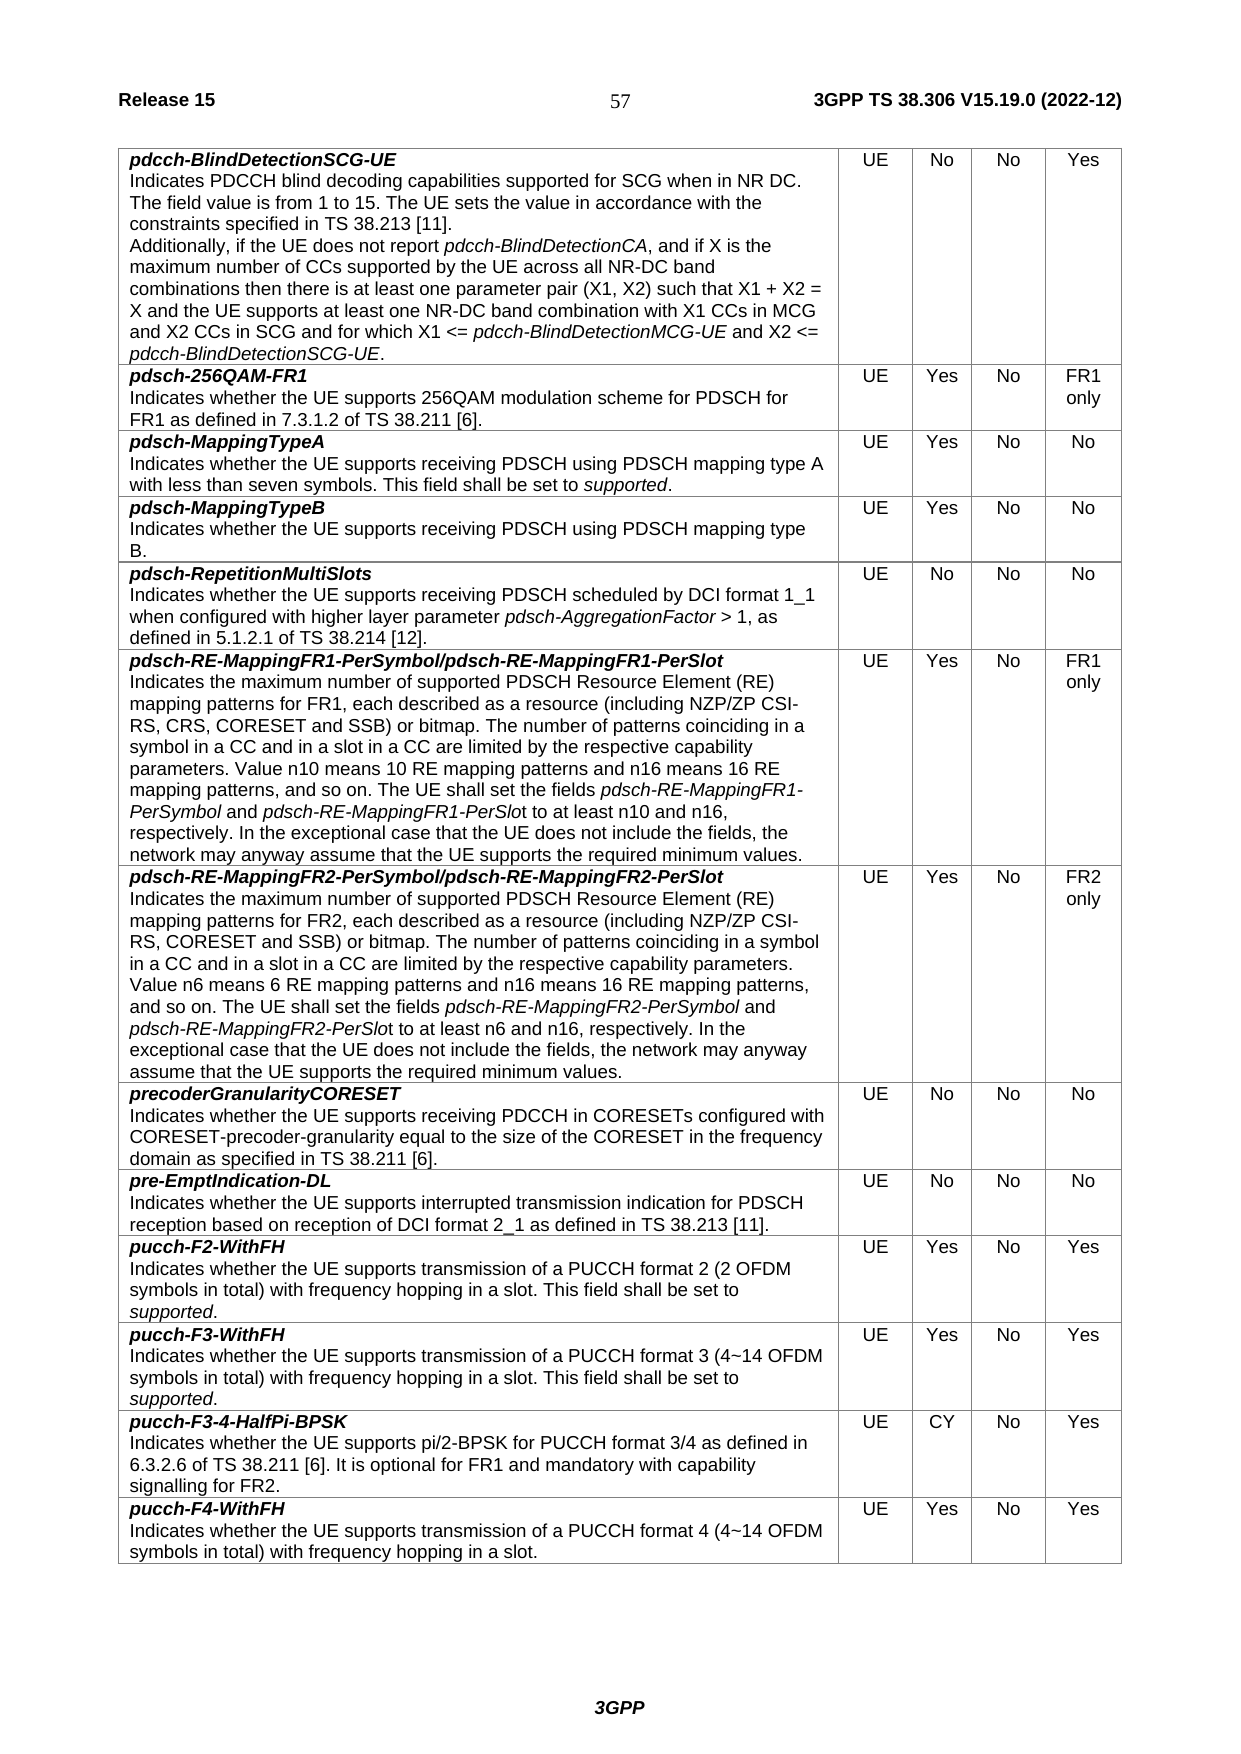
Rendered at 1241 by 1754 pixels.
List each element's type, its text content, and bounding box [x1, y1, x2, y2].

table_cell UE [839, 650, 912, 865]
table_cell No [1046, 497, 1121, 561]
table_cell Yes [913, 1498, 971, 1563]
table_cell UE [839, 497, 912, 561]
table_cell No [972, 1236, 1045, 1322]
table_cell UE [839, 563, 912, 649]
table_cell No [972, 650, 1045, 865]
table_cell UE [839, 1083, 912, 1169]
table_cell No [913, 563, 971, 649]
table_cell Yes [1046, 1411, 1121, 1497]
table_cell No [913, 1170, 971, 1235]
table_cell UE [839, 1323, 912, 1409]
table_cell UE [839, 365, 912, 430]
table_cell FR2 only [1046, 866, 1121, 1082]
table_cell No [972, 1323, 1045, 1409]
table_cell UE [839, 866, 912, 1082]
table_cell No [972, 563, 1045, 649]
table_cell UE [839, 1411, 912, 1497]
table_cell No [972, 1170, 1045, 1235]
table_cell No [913, 149, 971, 364]
table_cell pucch-F3-4-HalfPi-BPSK Indicates whether the UE supports pi/2-BPSK for PUCCH format 3/4 as defined in 6.3.2.6 of TS 38.211 [6]. It is optional for FR1 and mandatory with capability signalling for FR2. [119, 1411, 838, 1497]
table_cell No [972, 866, 1045, 1082]
table_cell Yes [913, 866, 971, 1082]
table_cell pdsch-MappingTypeB Indicates whether the UE supports receiving PDSCH using PDSCH mapping type B. [119, 497, 838, 561]
table_cell No [913, 1083, 971, 1169]
table_cell pdsch-RE-MappingFR1-PerSymbol/pdsch-RE-MappingFR1-PerSlot Indicates the maximum number of supported PDSCH Resource Element (RE) mapping patterns for FR1, each described as a resource (including NZP/ZP CSI-RS, CRS, CORESET and SSB) or bitmap. The number of patterns coinciding in a symbol in a CC and in a slot in a CC are limited by the respective capability parameters. Value n10 means 10 RE mapping patterns and n16 means 16 RE mapping patterns, and so on. The UE shall set the fields pdsch-RE-MappingFR1-PerSymbol and pdsch-RE-MappingFR1-PerSlot to at least n10 and n16, respectively. In the exceptional case that the UE does not include the fields, the network may anyway assume that the UE supports the required minimum values. [119, 650, 838, 865]
table_cell Yes [1046, 1498, 1121, 1563]
table_cell No [1046, 1170, 1121, 1235]
table_cell Yes [913, 365, 971, 430]
table_cell pre-EmptIndication-DL Indicates whether the UE supports interrupted transmission indication for PDSCH reception based on reception of DCI format 2_1 as defined in TS 38.213 [11]. [119, 1170, 838, 1235]
table_cell CY [913, 1411, 971, 1497]
table_cell UE [839, 149, 912, 364]
table_cell No [972, 1083, 1045, 1169]
table_cell UE [839, 1170, 912, 1235]
table_cell No [972, 497, 1045, 561]
table_cell FR1 only [1046, 365, 1121, 430]
table_cell UE [839, 1236, 912, 1322]
table_cell No [1046, 431, 1121, 496]
table_cell Yes [1046, 1323, 1121, 1409]
table_cell No [972, 149, 1045, 364]
table_cell No [972, 365, 1045, 430]
table_cell pucch-F2-WithFH Indicates whether the UE supports transmission of a PUCCH format 2 (2 OFDM symbols in total) with frequency hopping in a slot. This field shall be set to supported. [119, 1236, 838, 1322]
table_cell pucch-F3-WithFH Indicates whether the UE supports transmission of a PUCCH format 3 (4~14 OFDM symbols in total) with frequency hopping in a slot. This field shall be set to supported. [119, 1323, 838, 1409]
table_cell pucch-F4-WithFH Indicates whether the UE supports transmission of a PUCCH format 4 (4~14 OFDM symbols in total) with frequency hopping in a slot. [119, 1498, 838, 1563]
table_cell No [972, 1498, 1045, 1563]
table_cell pdsch-RE-MappingFR2-PerSymbol/pdsch-RE-MappingFR2-PerSlot Indicates the maximum number of supported PDSCH Resource Element (RE) mapping patterns for FR2, each described as a resource (including NZP/ZP CSI-RS, CORESET and SSB) or bitmap. The number of patterns coinciding in a symbol in a CC and in a slot in a CC are limited by the respective capability parameters. Value n6 means 6 RE mapping patterns and n16 means 16 RE mapping patterns, and so on. The UE shall set the fields pdsch-RE-MappingFR2-PerSymbol and pdsch-RE-MappingFR2-PerSlot to at least n6 and n16, respectively. In the exceptional case that the UE does not include the fields, the network may anyway assume that the UE supports the required minimum values. [119, 866, 838, 1082]
table_cell UE [839, 1498, 912, 1563]
table_cell pdcch-BlindDetectionSCG-UE Indicates PDCCH blind decoding capabilities supported for SCG when in NR DC. The field value is from 1 to 15. The UE sets the value in accordance with the constraints specified in TS 38.213 [11]. Additionally, if the UE does not report pdcch-BlindDetectionCA, and if X is the maximum number of CCs supported by the UE across all NR-DC band combinations then there is at least one parameter pair (X1, X2) such that X1 + X2 = X and the UE supports at least one NR-DC band combination with X1 CCs in MCG and X2 CCs in SCG and for which X1 <= pdcch-BlindDetectionMCG-UE and X2 <= pdcch-BlindDetectionSCG-UE. [119, 149, 838, 364]
table_cell No [1046, 563, 1121, 649]
table_cell No [972, 1411, 1045, 1497]
table_cell No [1046, 1083, 1121, 1169]
table_cell pdsch-RepetitionMultiSlots Indicates whether the UE supports receiving PDSCH scheduled by DCI format 1_1 when configured with higher layer parameter pdsch-AggregationFactor > 1, as defined in 5.1.2.1 of TS 38.214 [12]. [119, 563, 838, 649]
table_cell Yes [913, 1323, 971, 1409]
table_cell UE [839, 431, 912, 496]
table_cell pdsch-MappingTypeA Indicates whether the UE supports receiving PDSCH using PDSCH mapping type A with less than seven symbols. This field shall be set to supported. [119, 431, 838, 496]
table_cell Yes [913, 497, 971, 561]
table_cell Yes [913, 431, 971, 496]
table_cell pdsch-256QAM-FR1 Indicates whether the UE supports 256QAM modulation scheme for PDSCH for FR1 as defined in 7.3.1.2 of TS 38.211 [6]. [119, 365, 838, 430]
table_cell precoderGranularityCORESET Indicates whether the UE supports receiving PDCCH in CORESETs configured with CORESET-precoder-granularity equal to the size of the CORESET in the frequency domain as specified in TS 38.211 [6]. [119, 1083, 838, 1169]
table_cell Yes [913, 650, 971, 865]
table_cell FR1 only [1046, 650, 1121, 865]
table_cell Yes [1046, 1236, 1121, 1322]
table_cell Yes [913, 1236, 971, 1322]
table_cell No [972, 431, 1045, 496]
table_cell Yes [1046, 149, 1121, 364]
